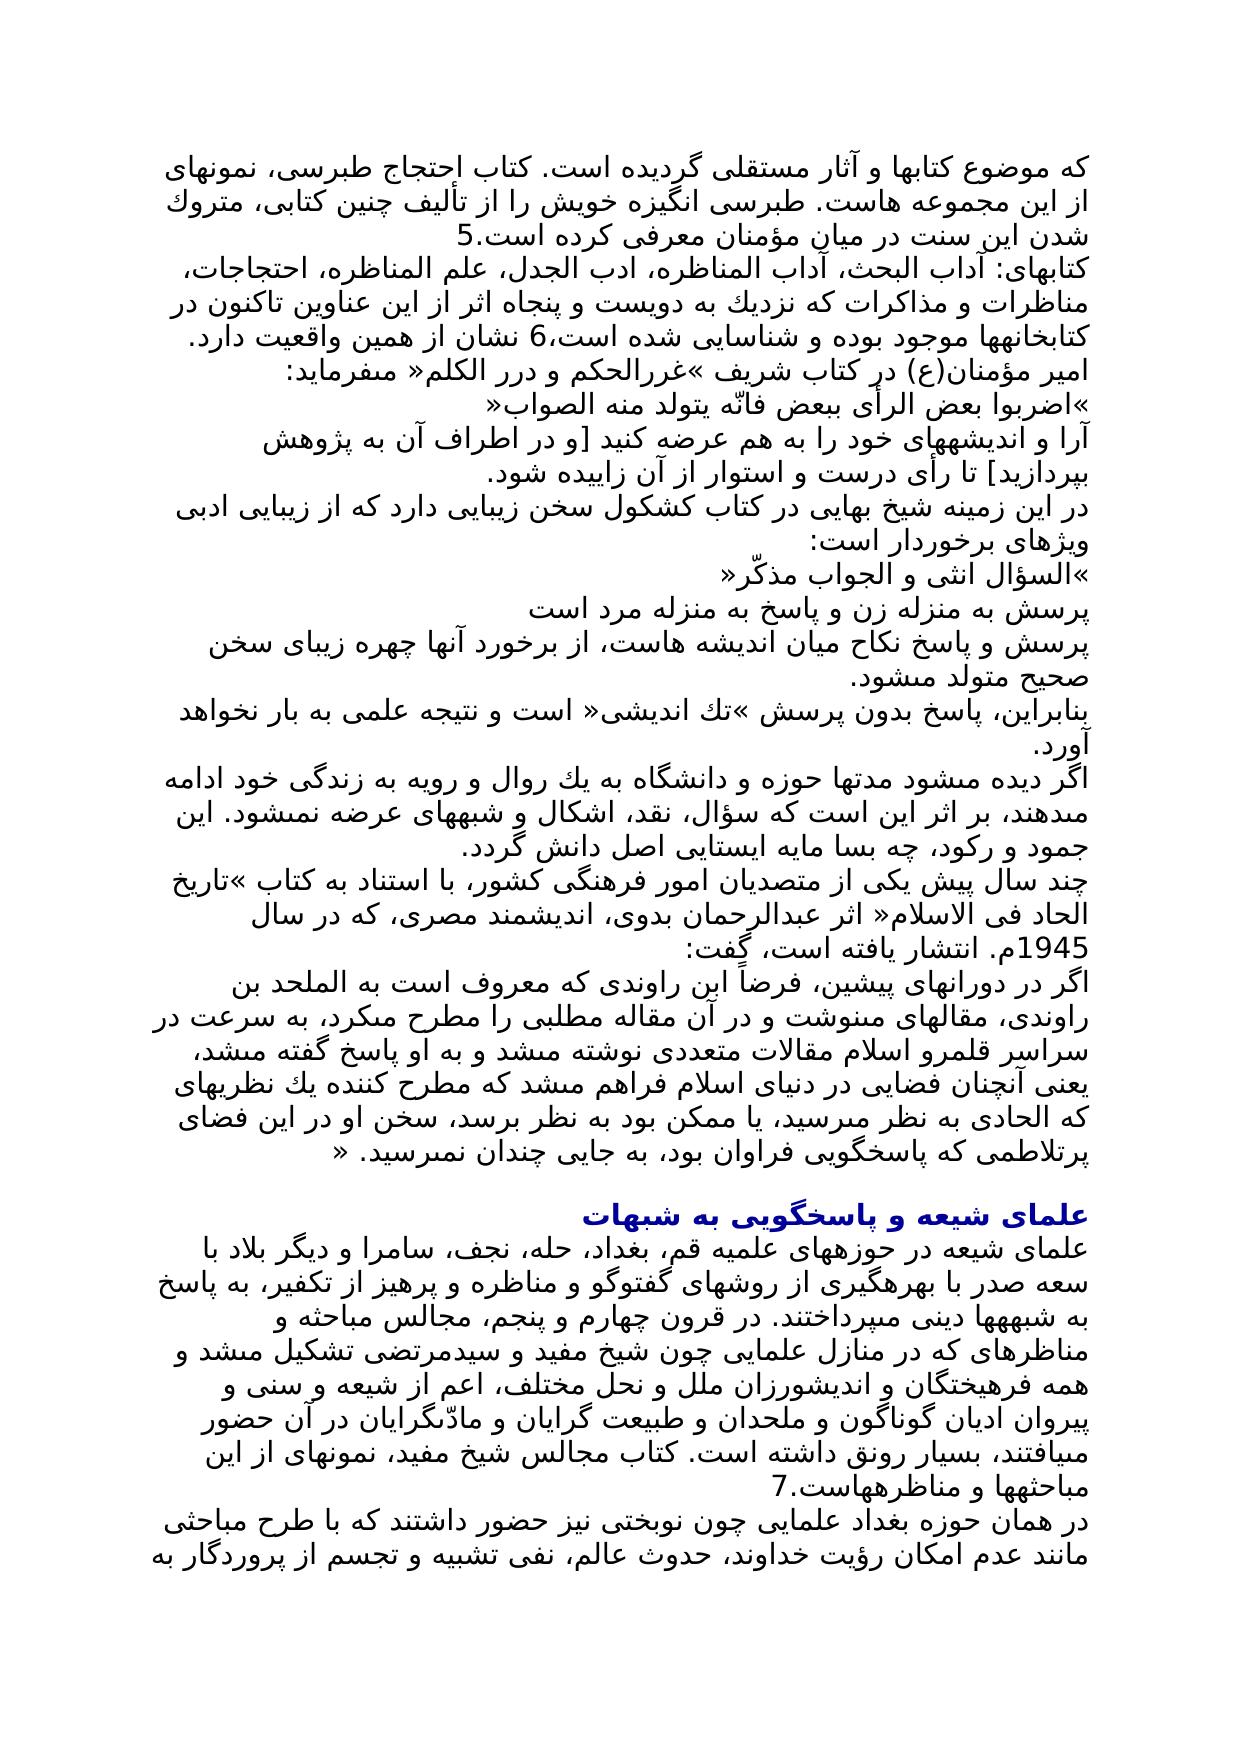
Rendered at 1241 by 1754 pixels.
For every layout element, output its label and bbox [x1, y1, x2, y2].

text [150, 1198, 1090, 1571]
text [150, 150, 1090, 1169]
